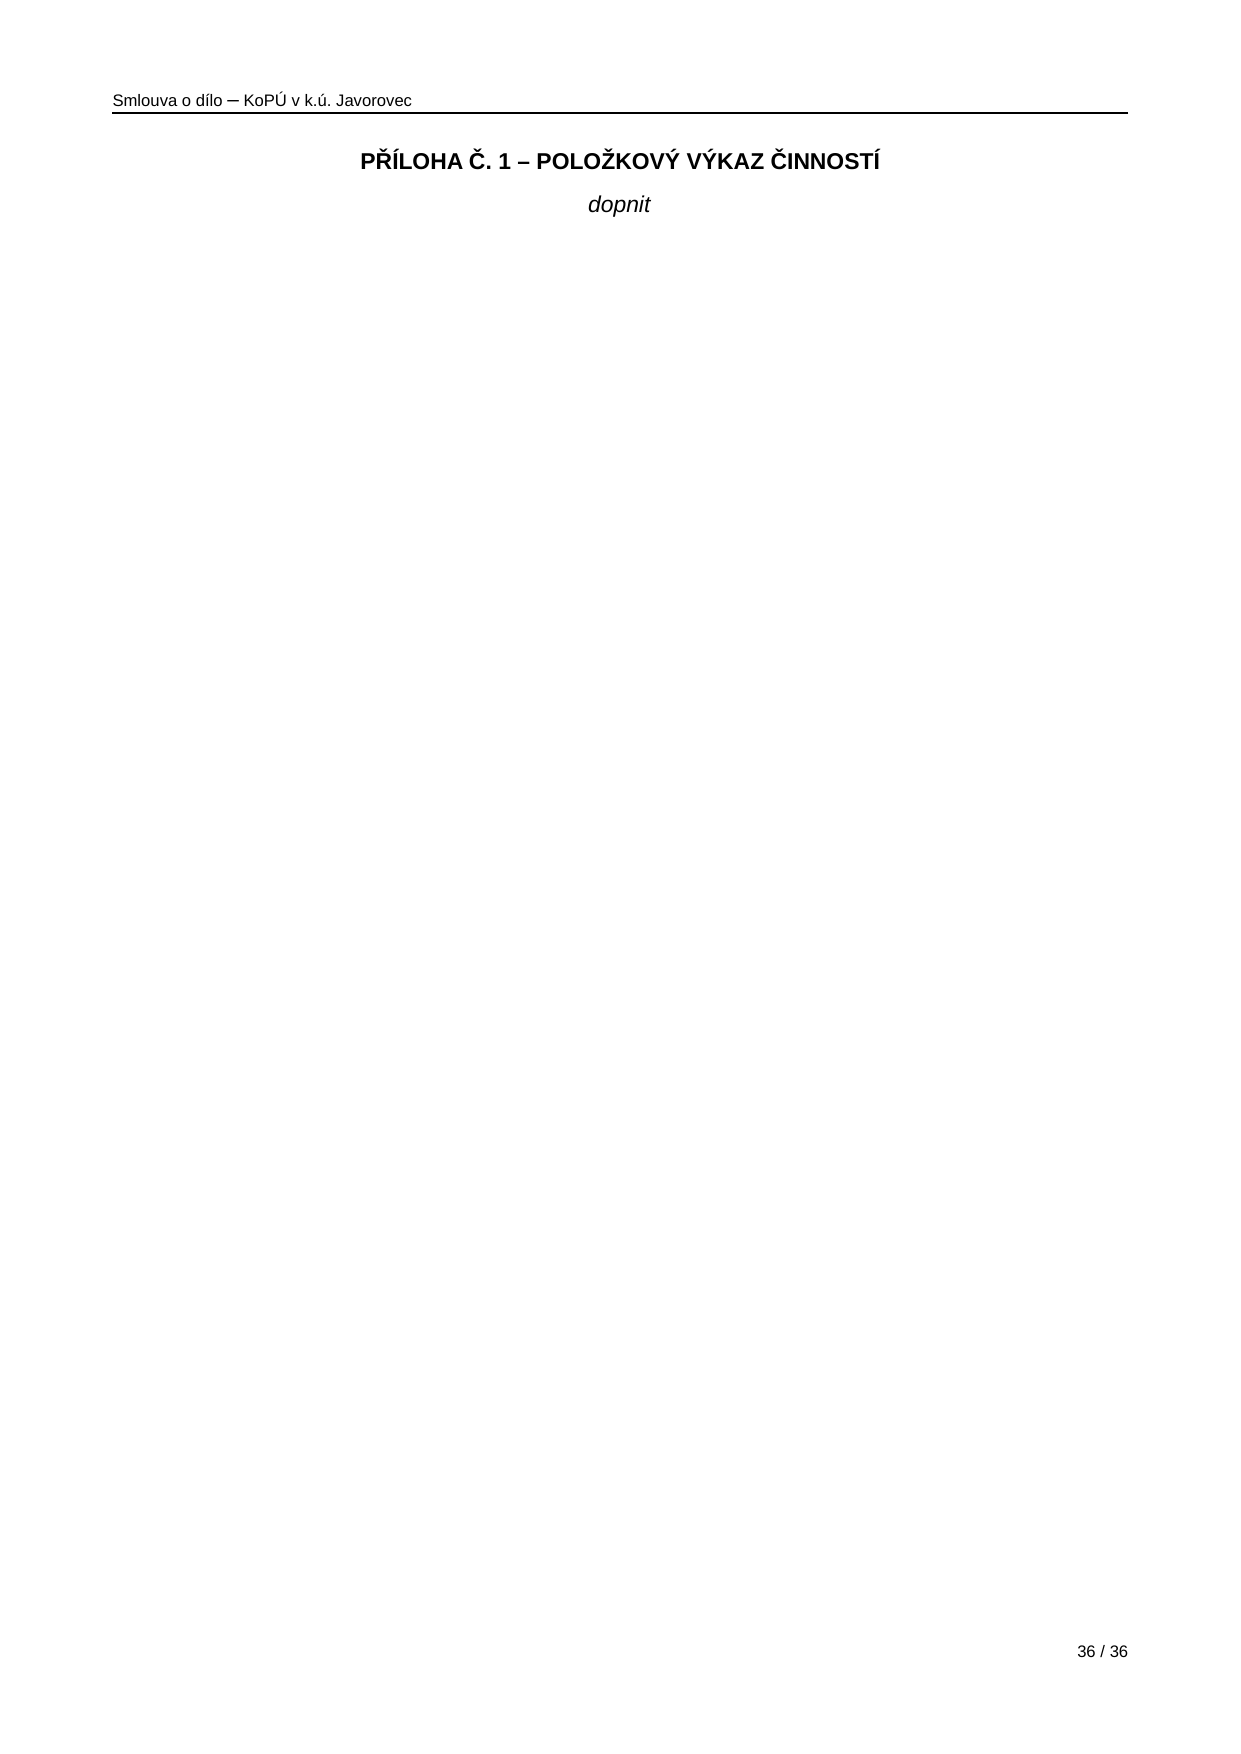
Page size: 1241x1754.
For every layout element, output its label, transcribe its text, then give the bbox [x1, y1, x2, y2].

text Příloha č. 1 – Položkový výkaz Činností [112, 148, 1128, 174]
text dopnit [112, 191, 1128, 217]
